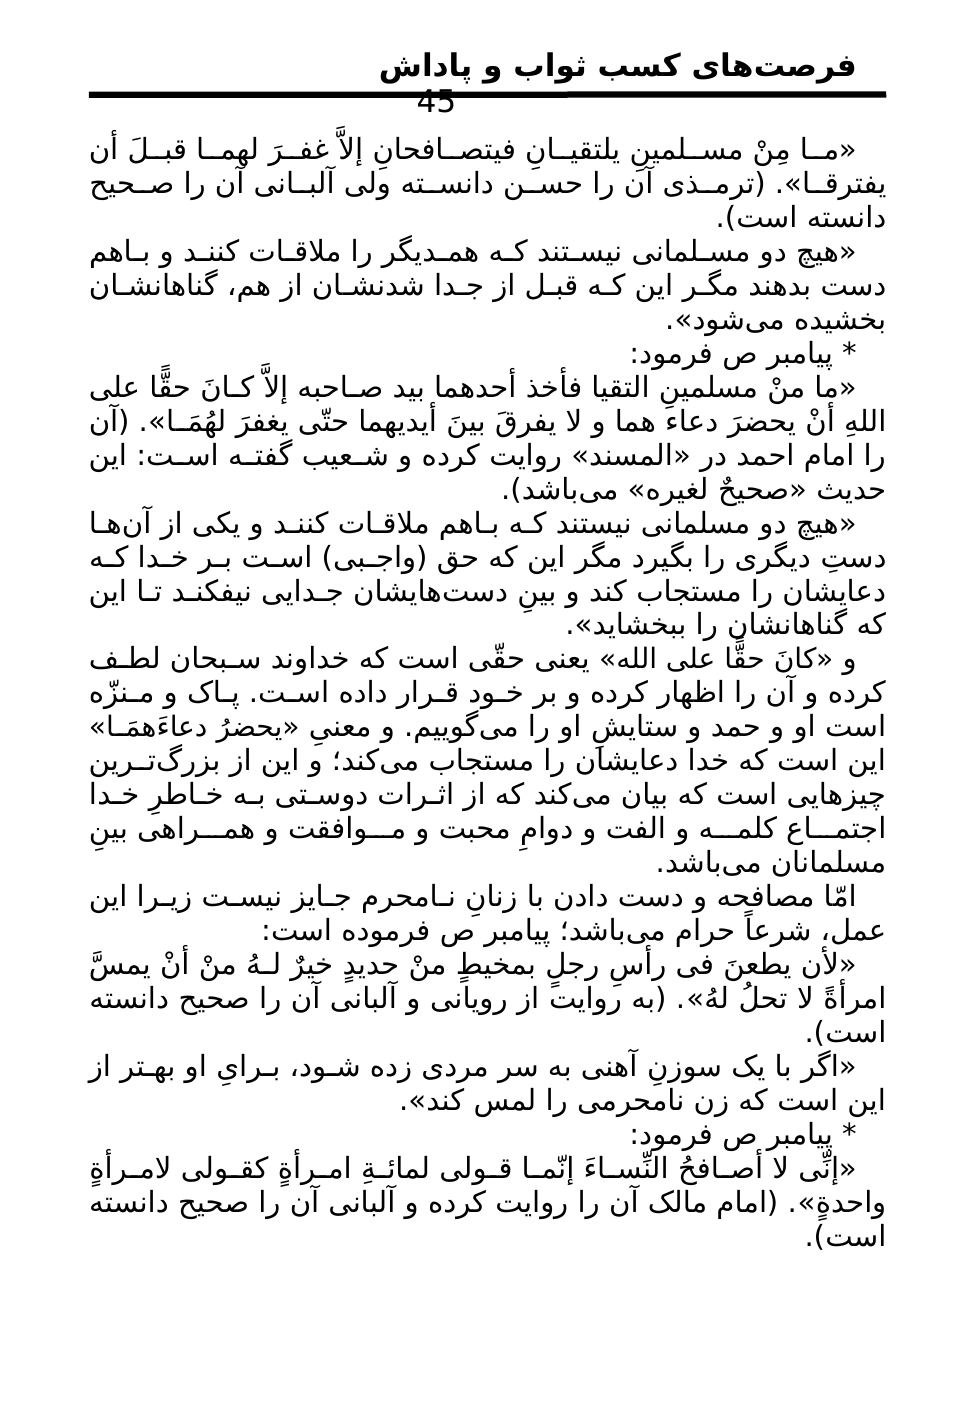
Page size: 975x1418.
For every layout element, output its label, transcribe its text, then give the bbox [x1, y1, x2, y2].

text «هیچ دو مسلمانی نیستند که همدیگر را ملاقات کنند و باهم دست بدهند مگر این که قبل از جدا شدنشان از هم، گناهانشان بخشیده می‌شود». [89, 234, 886, 336]
text * پیامبر ص فرمود: [89, 336, 886, 370]
text «اگر با یک سوزنِ آهنی به سر مردی زده شود، برایِ او بهتر از این است که زن نامحرمی را لمس کند». [89, 1049, 886, 1117]
text «هیچ دو مسلمانی نیستند که باهم ملاقات کنند و یکی از آن‌ها دستِ دیگری را بگیرد مگر این که حق (واجبی) است بر خدا که دعایشان را مستجاب کند و بینِ دست‌هایشان جدایی نیفکند تا این که گناهانشان را ببخشاید». [89, 506, 886, 642]
text امّا مصافحه و دست دادن با زنانِ نامحرم جایز نیست زیرا این عمل، شرعاً حرام می‌باشد؛ پیامبر ص فرموده است: [89, 879, 886, 947]
text «ما مِنْ مسلمینِ یلتقیانِ فیتصافحانِ إلاَّ غفرَ لهما قبلَ أن یفترقا». (ترمذی آن را حسن دانسته ولی آلبانی آن را صحیح دانسته است). [89, 132, 886, 234]
text «ما منْ مسلمینِ التقیا فأخذ أحدهما بید صاحبه إلاَّ کانَ حقًّا علی اللهِ أنْ یحضرَ دعاء هما و لا یفرقَ بینَ أیدیهما حتّی یغفرَ لهُمَا». (آن را امام احمد در «المسند» روایت کرده و شعیب گفته است: این حدیث «صحیحٌ لغیره» می‌باشد). [89, 370, 886, 506]
text «لأن یطعنَ فی رأسِ رجلٍ بمخیطٍ منْ حدیدٍ خیرٌ لهُ منْ أنْ یمسَّ امرأةً لا تحلُ لهُ». (به روایت از رویانی و آلبانی آن را صحیح دانسته است). [89, 947, 886, 1049]
text «إنِّی لا أصافحُ النِّساءَ إنّما قولی لمائةِ امرأةٍ کقولی لامرأةٍ واحدةٍ». (امام مالک آن را روایت کرده و آلبانی آن را صحیح دانسته است). [89, 1151, 886, 1253]
text * پیامبر ص فرمود: [89, 1117, 886, 1151]
text و «کانَ حقًّا علی الله» یعنی حقّی است که خداوند سبحان لطف کرده و آن را اظهار کرده و بر خود قرار داده است. پاک و منزّه است او و حمد و ستایشِ او را می‌گوییم. و معنیِ «یحضرُ دعاءَ‌همَا» این است که خدا دعایشان را مستجاب می‌کند؛ و این از بزرگ‌ترین چیزهایی است که بیان می‌کند که از اثرات دوستی به خاطرِ خدا اجتماع کلمه و الفت و دوامِ محبت و موافقت و همراهی بینِ مسلمانان می‌باشد. [89, 642, 886, 879]
